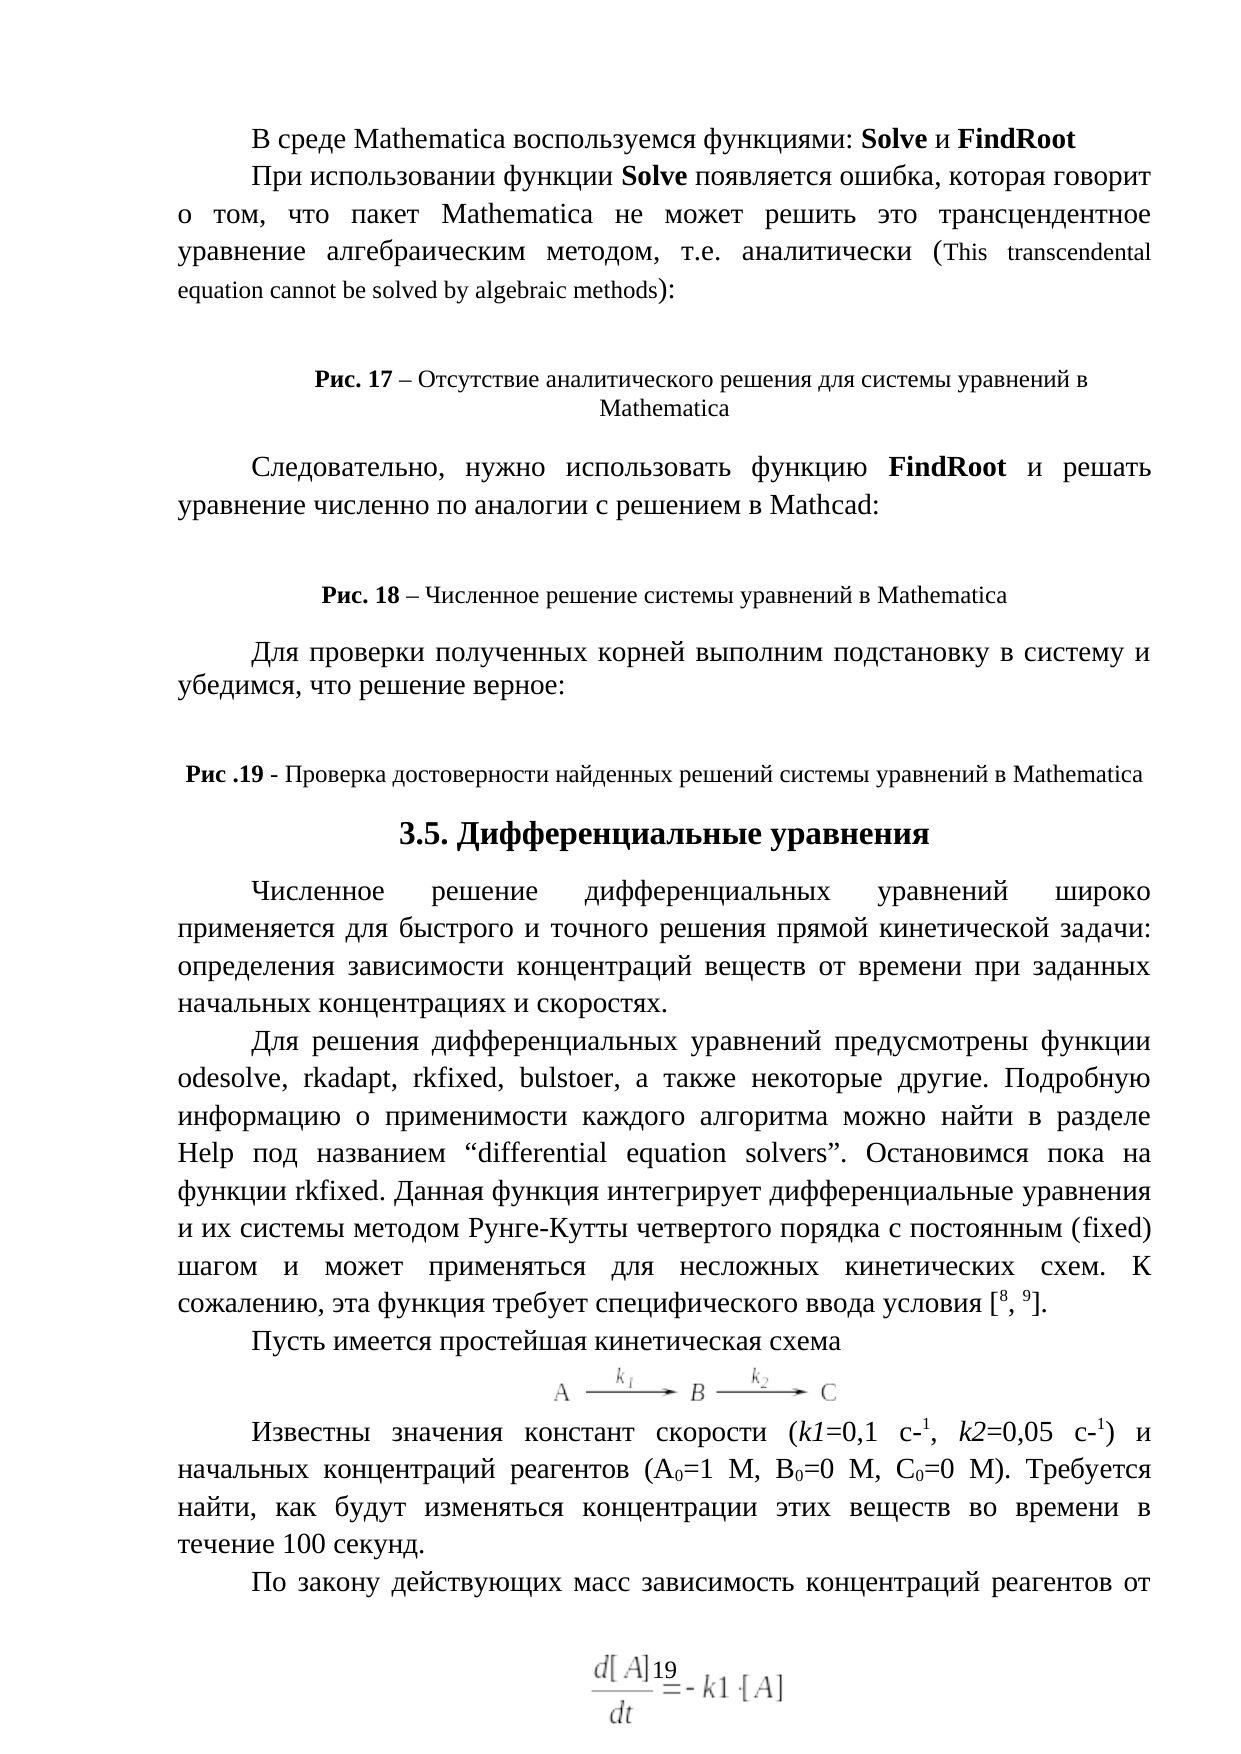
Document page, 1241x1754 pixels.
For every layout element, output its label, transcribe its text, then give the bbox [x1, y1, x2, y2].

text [177, 1561, 1152, 1599]
text Рис .19 - Проверка достоверности найденных решений системы уравнений в Mathematica [177, 759, 1152, 788]
text Рис. 18 – Численное решение системы уравнений в Mathematica [177, 580, 1152, 609]
text Известны значения констант скорости (k1=0,1 с-1, k2=0,05 с-1) и начальных концентраций реагентов (A0=1 М, B0=0 М, C0=0 М). Требуется найти, как будут изменяться концентрации этих веществ во времени в течение 100 секунд. [177, 1411, 1152, 1561]
text Для проверки полученных корней выполним подстановку в систему и убедимся, что решение верное: [177, 634, 1152, 701]
text В среде Mathematica воспользуемся функциями: Solve и FindRoot [177, 118, 1152, 156]
text Рис. 17 – Отсутствие аналитического решения для системы уравнений в Mathematica [177, 364, 1152, 422]
text 3.5. Дифференциальные уравнения [177, 813, 1152, 852]
text Следовательно, нужно использовать функцию FindRoot и решать уравнение численно по аналогии с решением в Mathcad: [177, 447, 1152, 522]
text Пусть имеется простейшая кинетическая схема [177, 1320, 1152, 1358]
text При использовании функции Solve появляется ошибка, которая говорит о том, что пакет Mathematica не может решить это трансцендентное уравнение алгебраическим методом, т.е. аналитически (This transcendental equation cannot be solved by algebraic methods): [177, 156, 1152, 306]
text Численное решение дифференциальных уравнений широко применяется для быстрого и точного решения прямой кинетической задачи: определения зависимости концентраций веществ от времени при заданных начальных концентрациях и скоростях. [177, 870, 1152, 1020]
text Для решения дифференциальных уравнений предусмотрены функции odesolve, rkadapt, rkfixed, bulstoer, а также некоторые другие. Подробную информацию о применимости каждого алгоритма можно найти в разделе Help под названием “differential equation solvers”. Остановимся пока на функции rkfixed. Данная функция интегрирует дифференциальные уравнения и их системы методом Рунге-Кутты четвертого порядка с постоянным (fixed) шагом и может применяться для несложных кинетических схем. К сожалению, эта функция требует специфического ввода условия [, ]. [177, 1020, 1152, 1320]
